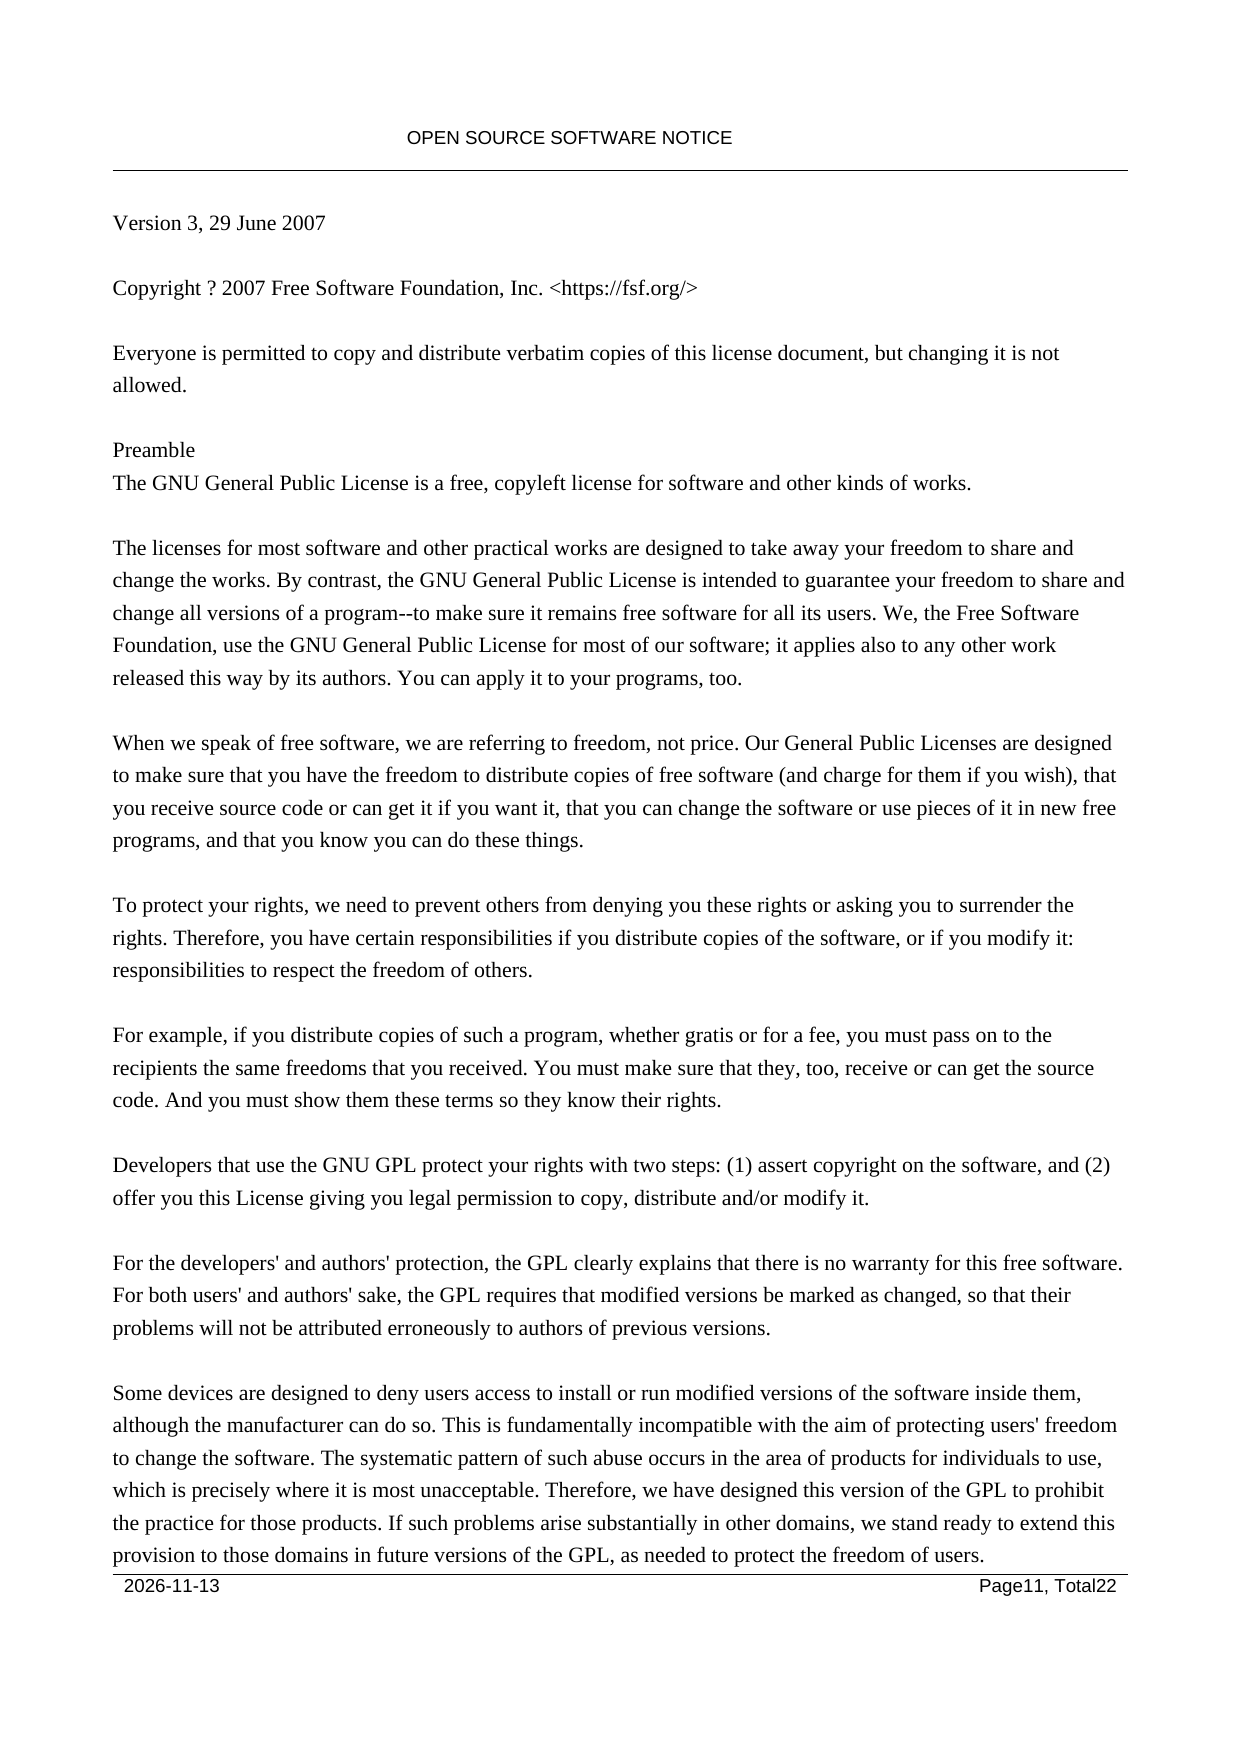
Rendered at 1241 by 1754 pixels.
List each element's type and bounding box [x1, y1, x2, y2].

text [112, 206, 1128, 1571]
